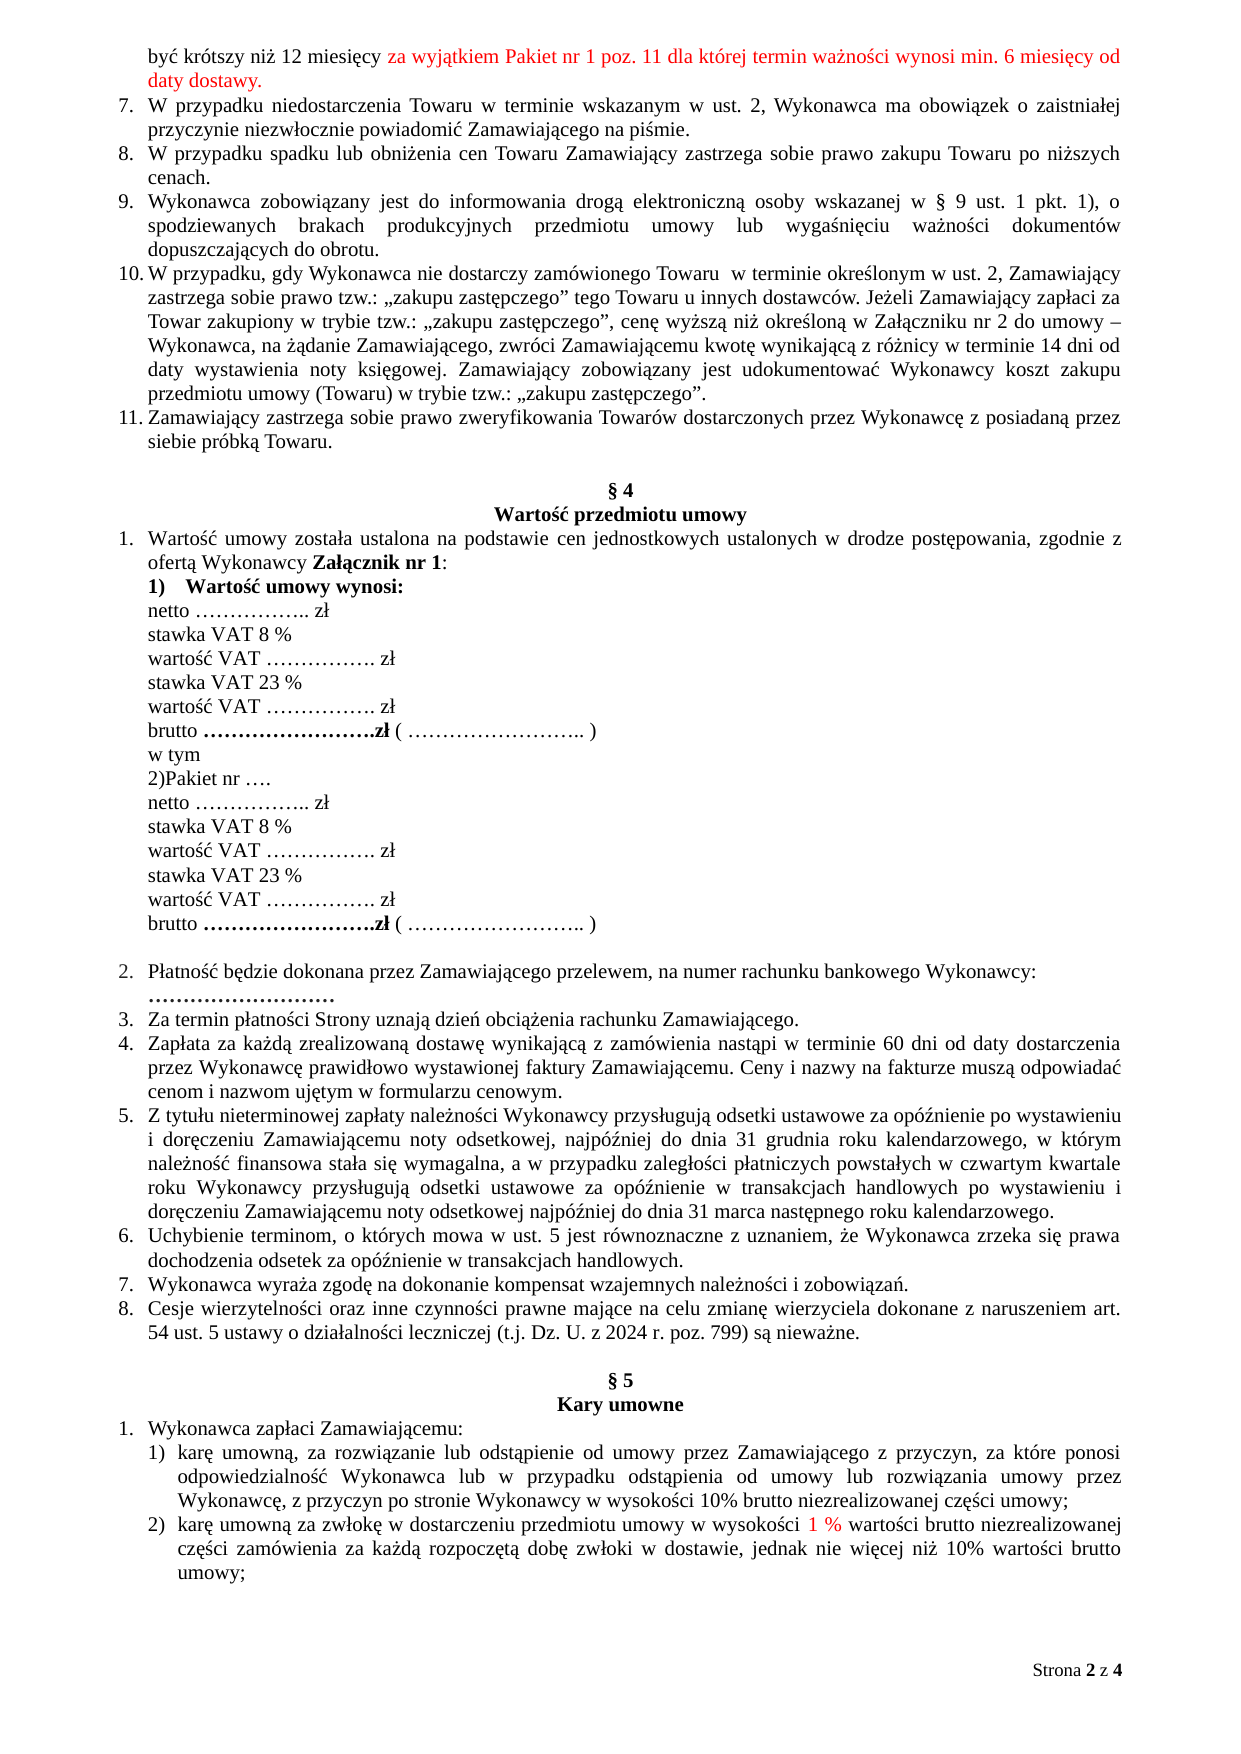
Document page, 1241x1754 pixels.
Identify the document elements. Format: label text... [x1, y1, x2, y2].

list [118, 44, 1122, 92]
list ……………………… [148, 983, 1122, 1007]
list Wykonawca wyraża zgodę na dokonanie kompensat wzajemnych należności i zobowiązań. [118, 1272, 1122, 1296]
list w tym [148, 742, 1122, 766]
list Uchybienie terminom, o których mowa w ust. 5 jest równoznaczne z uznaniem, że Wykonawca zrzeka się prawa dochodzenia odsetek za opóźnienie w transakcjach handlowych. [118, 1223, 1122, 1272]
list Wartość umowy została ustalona na podstawie cen jednostkowych ustalonych w drodze postępowania, zgodnie z ofertą Wykonawcy Załącznik nr 1: [118, 526, 1122, 574]
list wartość VAT ……………. zł [148, 646, 1122, 670]
list karę umowną, za rozwiązanie lub odstąpienie od umowy przez Zamawiającego z przyczyn, za które ponosi odpowiedzialność Wykonawca lub w przypadku odstąpienia od umowy lub rozwiązania umowy przez Wykonawcę, z przyczyn po stronie Wykonawcy w wysokości 10% brutto niezrealizowanej części umowy; [148, 1440, 1122, 1512]
subtitle Wartość przedmiotu umowy [118, 502, 1122, 526]
list brutto …………………….zł ( …………………….. ) [148, 911, 1122, 935]
list Wykonawca zapłaci Zamawiającemu: [118, 1416, 1122, 1440]
list W przypadku niedostarczenia Towaru w terminie wskazanym w ust. 2, Wykonawca ma obowiązek o zaistniałej przyczynie niezwłocznie powiadomić Zamawiającego na piśmie. [118, 92, 1122, 141]
list Płatność będzie dokonana przez Zamawiającego przelewem, na numer rachunku bankowego Wykonawcy: [118, 959, 1122, 983]
list Z tytułu nieterminowej zapłaty należności Wykonawcy przysługują odsetki ustawowe za opóźnienie po wystawieniu i doręczeniu Zamawiającemu noty odsetkowej, najpóźniej do dnia 31 grudnia roku kalendarzowego, w którym należność finansowa stała się wymagalna, a w przypadku zaległości płatniczych powstałych w czwartym kwartale roku Wykonawcy przysługują odsetki ustawowe za opóźnienie w transakcjach handlowych po wystawieniu i doręczeniu Zamawiającemu noty odsetkowej najpóźniej do dnia 31 marca następnego roku kalendarzowego. [118, 1103, 1122, 1223]
list stawka VAT 8 % [148, 814, 1122, 838]
list netto …………….. zł [148, 790, 1122, 814]
text Kary umowne [118, 1392, 1122, 1416]
list Cesje wierzytelności oraz inne czynności prawne mające na celu zmianę wierzyciela dokonane z naruszeniem art. 54 ust. 5 ustawy o działalności leczniczej (t.j. Dz. U. z 2024 r. poz. 799) są nieważne. [118, 1296, 1122, 1344]
list Wykonawca zobowiązany jest do informowania drogą elektroniczną osoby wskazanej w § 9 ust. 1 pkt. 1), o spodziewanych brakach produkcyjnych przedmiotu umowy lub wygaśnięciu ważności dokumentów dopuszczających do obrotu. [118, 189, 1122, 261]
subtitle § 4 [118, 477, 1122, 502]
list Za termin płatności Strony uznają dzień obciążenia rachunku Zamawiającego. [118, 1007, 1122, 1031]
list 2)Pakiet nr …. [148, 766, 1122, 790]
list wartość VAT ……………. zł [148, 838, 1122, 862]
text § 5 [118, 1368, 1122, 1392]
list stawka VAT 23 % [148, 862, 1122, 887]
list wartość VAT ……………. zł [148, 694, 1122, 718]
list wartość VAT ……………. zł [148, 887, 1122, 911]
list W przypadku, gdy Wykonawca nie dostarczy zamówionego Towaru w terminie określonym w ust. 2, Zamawiający zastrzega sobie prawo tzw.: „zakupu zastępczego” tego Towaru u innych dostawców. Jeżeli Zamawiający zapłaci za Towar zakupiony w trybie tzw.: „zakupu zastępczego”, cenę wyższą niż określoną w Załączniku nr 2 do umowy – Wykonawca, na żądanie Zamawiającego, zwróci Zamawiającemu kwotę wynikającą z różnicy w terminie 14 dni od daty wystawienia noty księgowej. Zamawiający zobowiązany jest udokumentować Wykonawcy koszt zakupu przedmiotu umowy (Towaru) w trybie tzw.: „zakupu zastępczego”. [118, 261, 1122, 405]
list netto …………….. zł [148, 598, 1122, 622]
list stawka VAT 23 % [148, 670, 1122, 694]
list Zamawiający zastrzega sobie prawo zweryfikowania Towarów dostarczonych przez Wykonawcę z posiadaną przez siebie próbką Towaru. [118, 405, 1122, 453]
list Wartość umowy wynosi: [148, 574, 1122, 598]
list karę umowną za zwłokę w dostarczeniu przedmiotu umowy w wysokości 1 % wartości brutto niezrealizowanej części zamówienia za każdą rozpoczętą dobę zwłoki w dostawie, jednak nie więcej niż 10% wartości brutto umowy; [148, 1512, 1122, 1584]
list W przypadku spadku lub obniżenia cen Towaru Zamawiający zastrzega sobie prawo zakupu Towaru po niższych cenach. [118, 141, 1122, 189]
list stawka VAT 8 % [148, 622, 1122, 646]
list Zapłata za każdą zrealizowaną dostawę wynikającą z zamówienia nastąpi w terminie 60 dni od daty dostarczenia przez Wykonawcę prawidłowo wystawionej faktury Zamawiającemu. Ceny i nazwy na fakturze muszą odpowiadać cenom i nazwom ujętym w formularzu cenowym. [118, 1031, 1122, 1103]
list brutto …………………….zł ( …………………….. ) [148, 718, 1122, 742]
